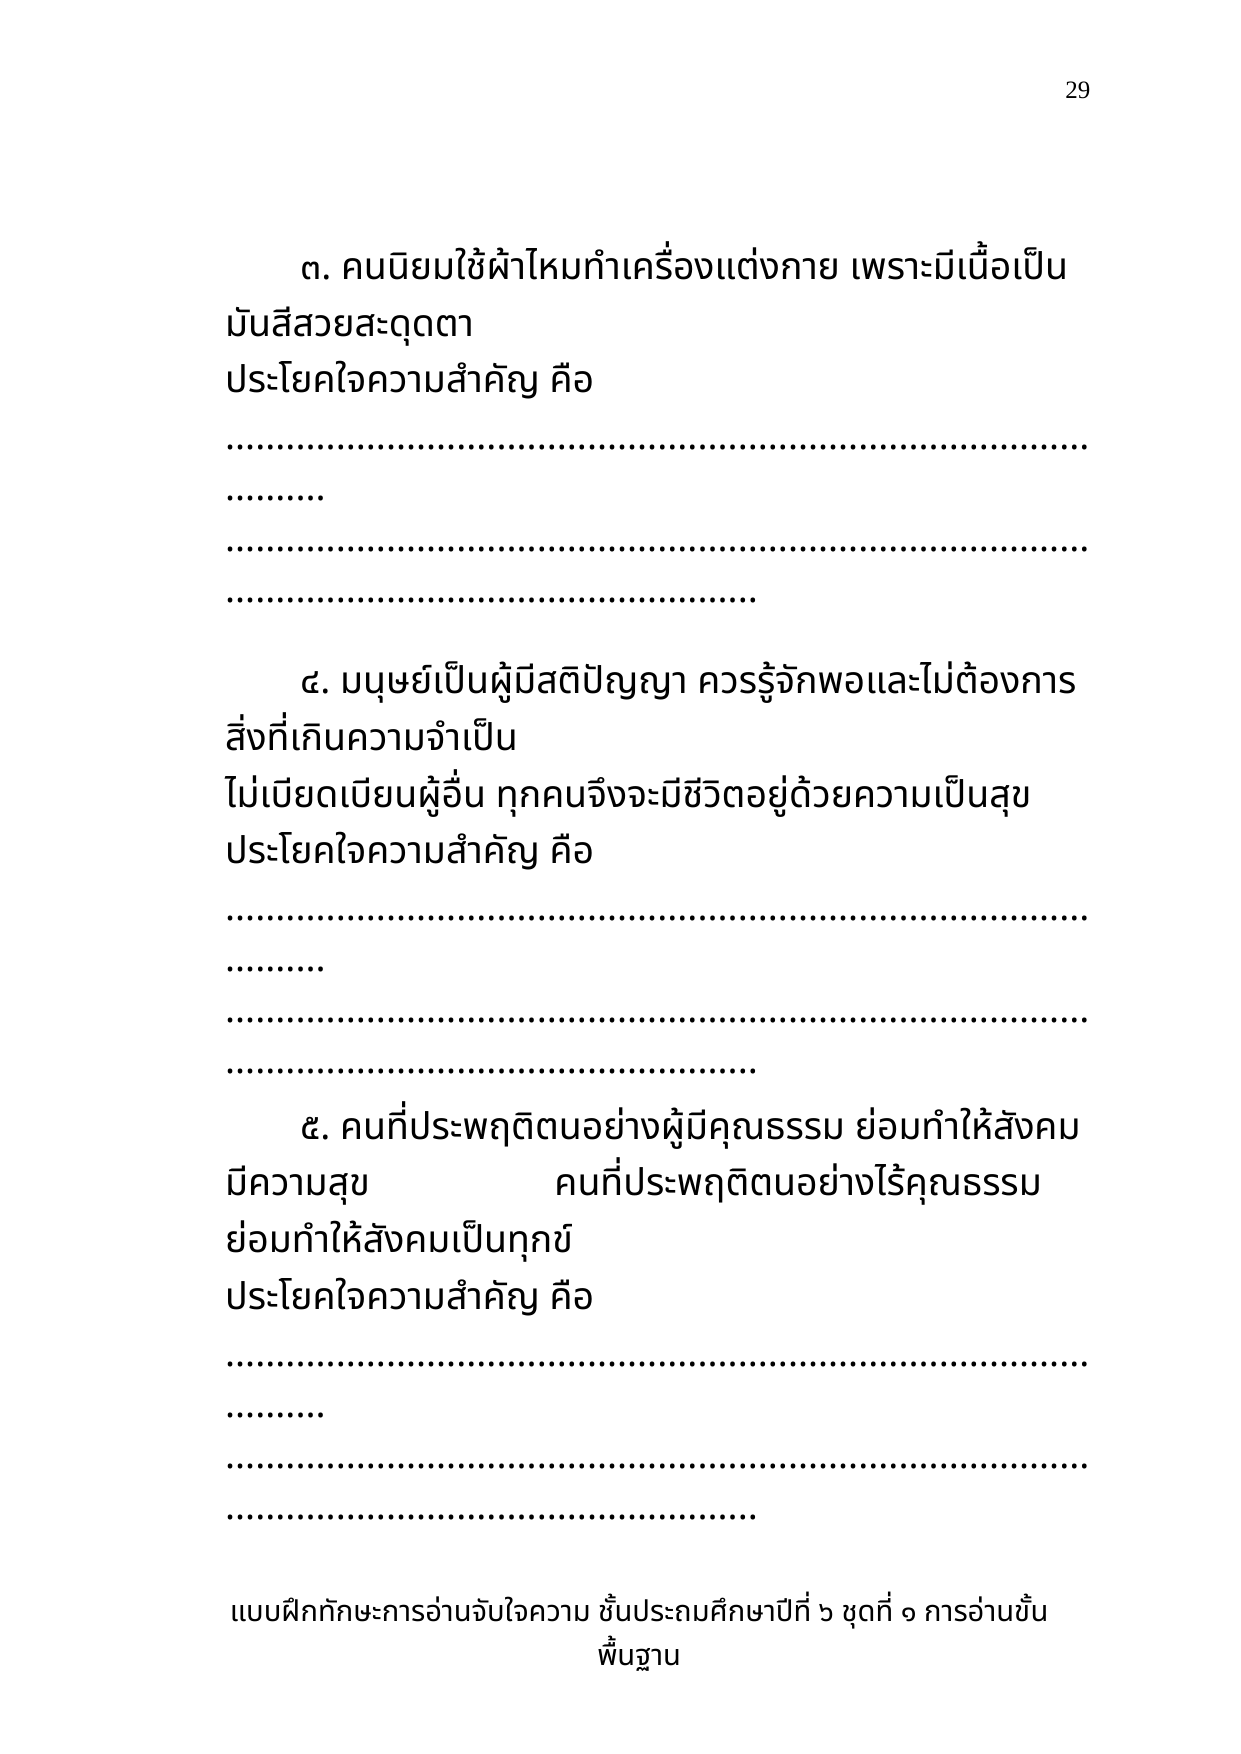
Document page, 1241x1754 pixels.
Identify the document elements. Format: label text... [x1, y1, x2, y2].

text ๓. คนนิยมใช้ผ้าไหมทำเครื่องแต่งกาย เพราะมีเนื้อเป็นมันสีสวยสะดุดตา [225, 239, 1090, 353]
text ไม่เบียดเบียนผู้อื่น ทุกคนจึงจะมีชีวิตอยู่ด้วยความเป็นสุข [225, 767, 1090, 824]
text ๔. มนุษย์เป็นผู้มีสติปัญญา ควรรู้จักพอและไม่ต้องการสิ่งที่เกินความจำเป็น [225, 653, 1090, 767]
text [225, 353, 1090, 512]
text ๕. คนที่ประพฤติตนอย่างผู้มีคุณธรรม ย่อมทำให้สังคมมีความสุข คนที่ประพฤติตนอย่างไร้คุณธรรม ย่อมทำให้สังคมเป็นทุกข์ [225, 1099, 1090, 1269]
text ........................................................................................................................................... [225, 983, 1090, 1085]
text ........................................................................................................................................... [225, 512, 1090, 614]
text ประโยคใจความสำคัญ คือ ................................................................................................ [225, 1269, 1090, 1428]
text ........................................................................................................................................... [225, 1428, 1090, 1530]
text ประโยคใจความสำคัญ คือ ................................................................................................ [225, 824, 1090, 983]
